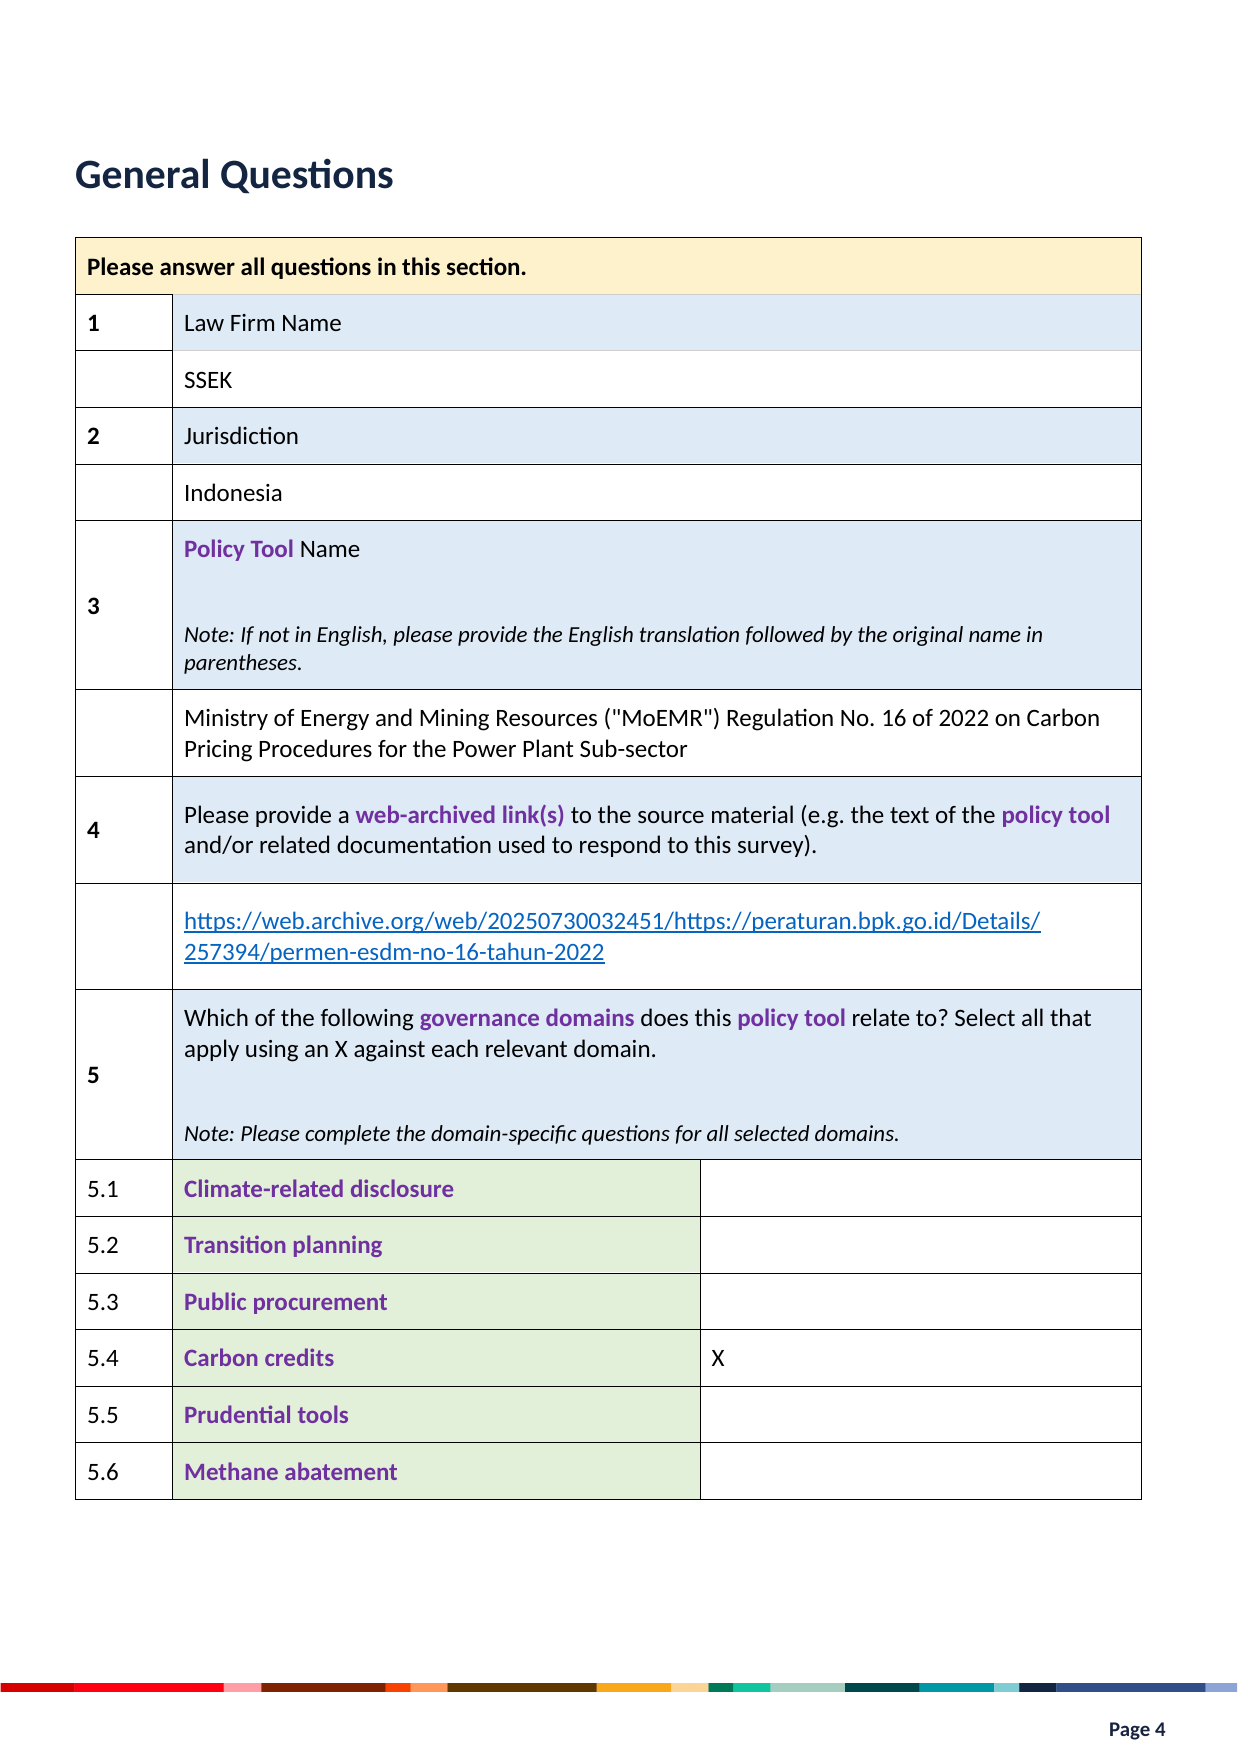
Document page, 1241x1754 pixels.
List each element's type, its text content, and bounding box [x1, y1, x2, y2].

table_cell [76, 465, 172, 520]
table_cell Which of the following governance domains does this policy tool relate to? Select all that apply using an X against each relevant domain. Note: Please complete the domain-specific questions for all selected domains. [173, 990, 1141, 1159]
table_cell 5.3 [76, 1274, 172, 1329]
table_cell [76, 690, 172, 776]
table_cell Please provide a web-archived link(s) to the source material (e.g. the text of the policy tool and/or related documentation used to respond to this survey). [173, 777, 1141, 882]
table_cell 5 [76, 990, 172, 1159]
table_cell 5.1 [76, 1160, 172, 1216]
table_cell 5.5 [76, 1387, 172, 1442]
table_cell SSEK [173, 351, 1141, 407]
table_cell https://web.archive.org/web/20250730032451/https://peraturan.bpk.go.id/Details/257394/permen-esdm-no-16-tahun-2022 [173, 884, 1141, 989]
table_cell Policy Tool Name Note: If not in English, please provide the English translation followed by the original name in parentheses. [173, 521, 1141, 689]
table_cell Ministry of Energy and Mining Resources ("MoEMR") Regulation No. 16 of 2022 on Carbon Pricing Procedures for the Power Plant Sub-sector [173, 690, 1141, 776]
table_cell [701, 1217, 1141, 1272]
table_cell 4 [76, 777, 172, 882]
table_cell [701, 1274, 1141, 1329]
table_cell Public procurement [173, 1274, 700, 1329]
picture [0, 1683, 1236, 1692]
table_cell 5.4 [76, 1330, 172, 1386]
table_cell 5.6 [76, 1443, 172, 1499]
table_cell [701, 1160, 1141, 1216]
table_cell Climate-related disclosure [173, 1160, 700, 1216]
table_cell Prudential tools [173, 1387, 700, 1442]
table_cell [701, 1443, 1141, 1499]
table_cell Carbon credits [173, 1330, 700, 1386]
subtitle General Questions [75, 148, 1165, 199]
table_cell Jurisdiction [173, 408, 1141, 463]
table_cell Indonesia [173, 465, 1141, 520]
table_cell [76, 351, 172, 407]
table_cell X [701, 1330, 1141, 1386]
table_header Please answer all questions in this section. [76, 238, 1141, 294]
table_cell Law Firm Name [173, 295, 1141, 350]
table_cell Methane abatement [173, 1443, 700, 1499]
table_cell [701, 1387, 1141, 1442]
table_cell 1 [76, 295, 172, 350]
table_cell Transition planning [173, 1217, 700, 1272]
table_cell 2 [76, 408, 172, 463]
table_cell 5.2 [76, 1217, 172, 1272]
table_cell [76, 884, 172, 989]
table_cell 3 [76, 521, 172, 689]
